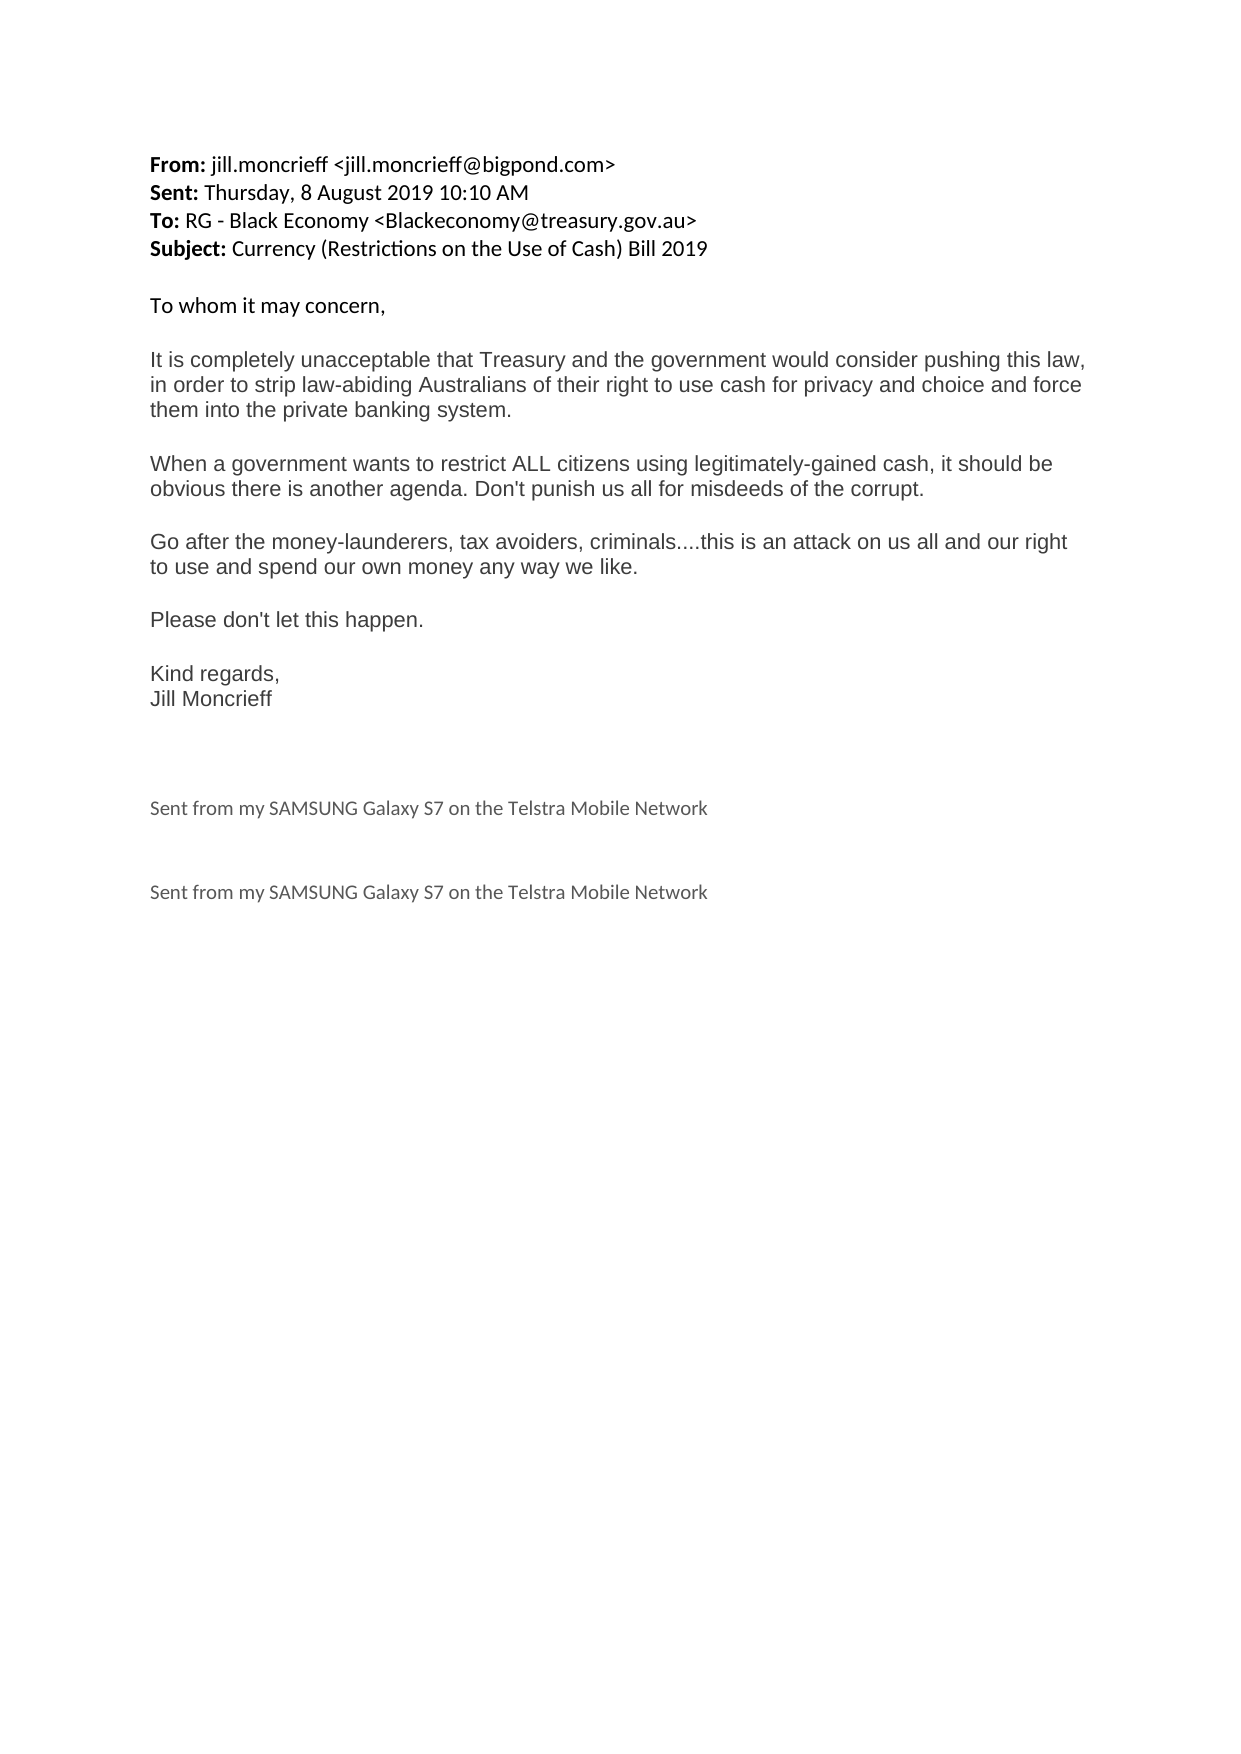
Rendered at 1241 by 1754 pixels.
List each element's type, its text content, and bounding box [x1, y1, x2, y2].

text It is completely unacceptable that Treasury and the government would consider pushing this law, in order to strip law-abiding Australians of their right to use cash for privacy and choice and force them into the private banking system. [150, 347, 1090, 422]
text Sent from my SAMSUNG Galaxy S7 on the Telstra Mobile Network [150, 795, 1090, 821]
text Jill Moncrieff [150, 686, 1090, 711]
text When a government wants to restrict ALL citizens using legitimately-gained cash, it should be obvious there is another agenda. Don't punish us all for misdeeds of the corrupt. [150, 451, 1090, 501]
text Please don't let this happen. [150, 607, 1090, 633]
text From: jill.moncrieff <jill.moncrieff@bigpond.com> Sent: Thursday, 8 August 2019 10:10 AM To: RG - Black Economy <Blackeconomy@treasury.gov.au> Subject: Currency (Restrictions on the Use of Cash) Bill 2019 [150, 150, 1090, 262]
text To whom it may concern, [150, 291, 1090, 319]
text Go after the money-launderers, tax avoiders, criminals....this is an attack on us all and our right to use and spend our own money any way we like. [150, 529, 1090, 579]
text Kind regards, [150, 661, 1090, 686]
text Sent from my SAMSUNG Galaxy S7 on the Telstra Mobile Network [150, 879, 1090, 904]
